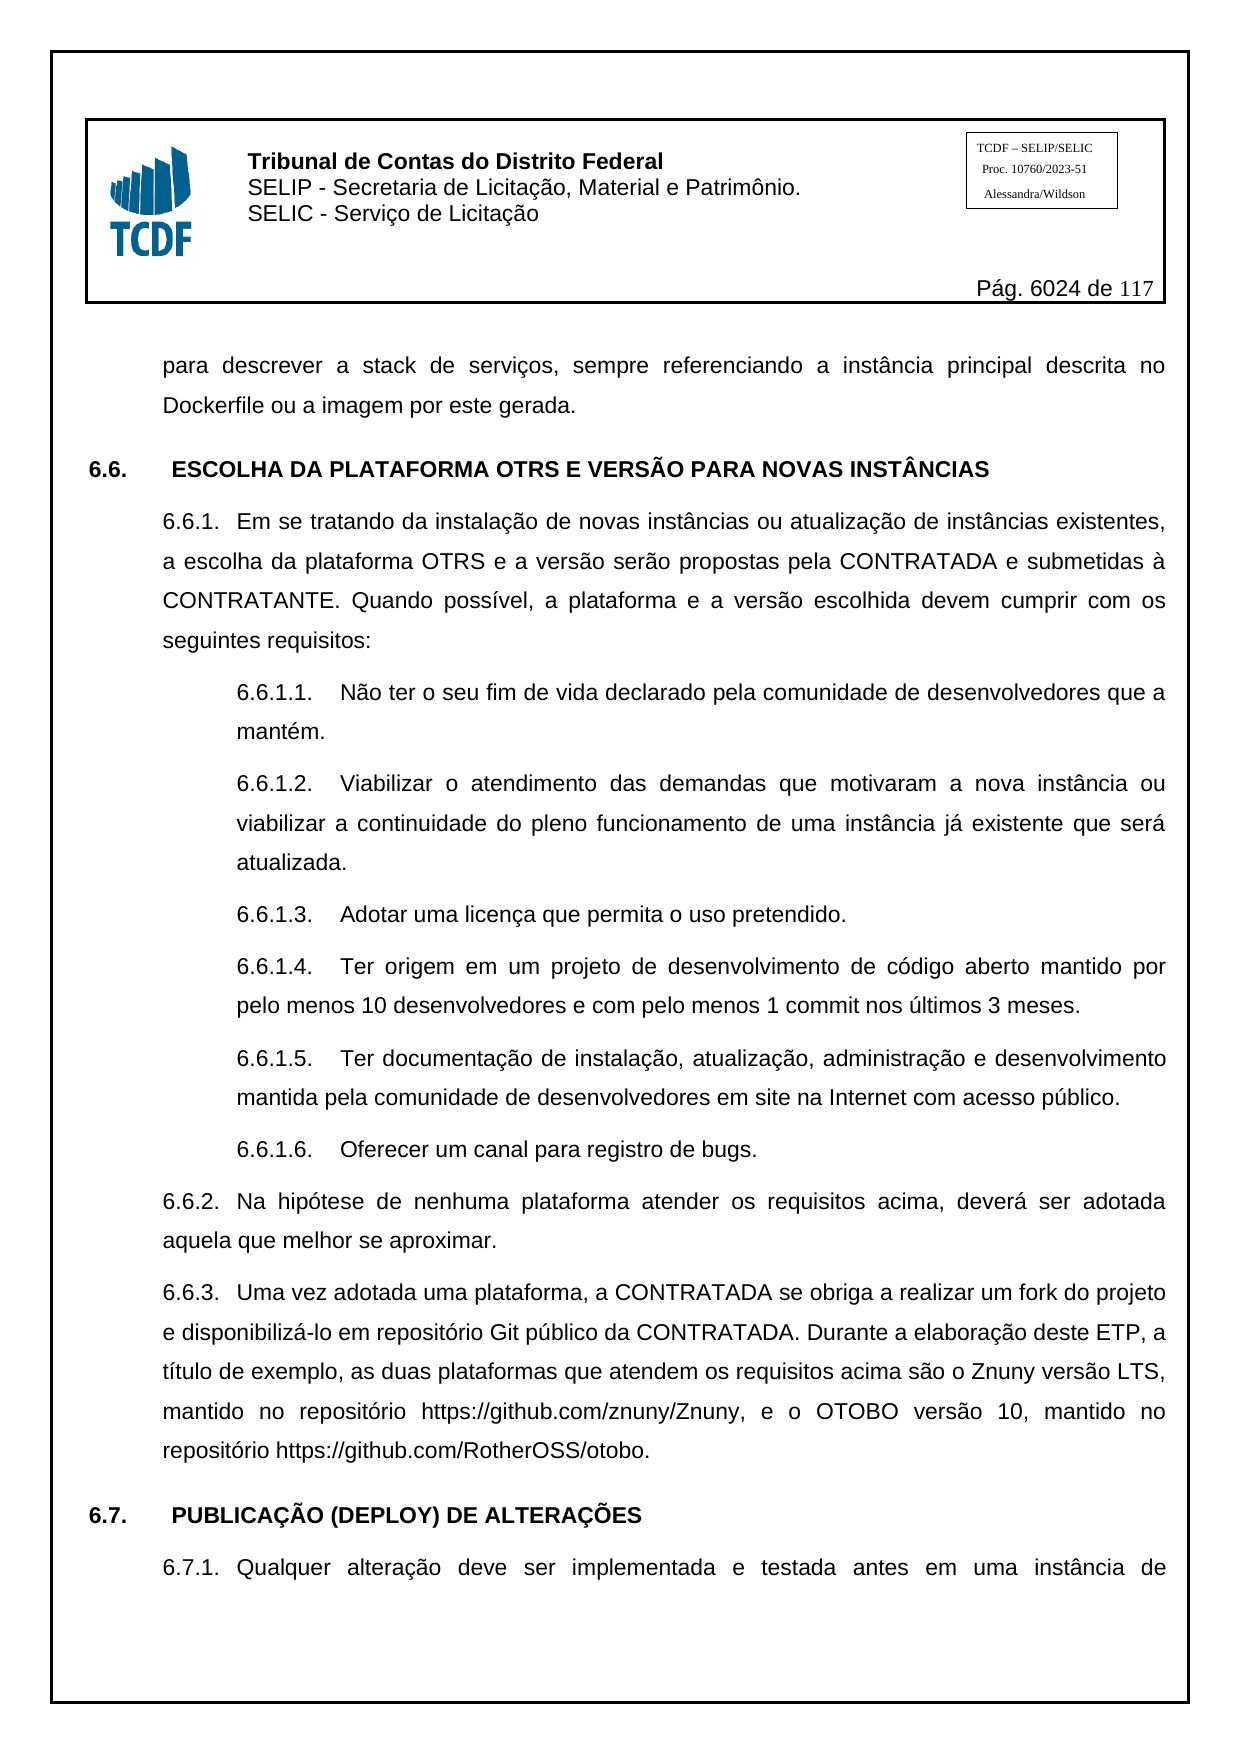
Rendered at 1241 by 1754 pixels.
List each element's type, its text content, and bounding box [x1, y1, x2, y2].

list Ter origem em um projeto de desenvolvimento de código aberto mantido por pelo menos 10 desenvolvedores e com pelo menos 1 commit nos últimos 3 meses. [236, 953, 1167, 1019]
picture [95, 143, 206, 259]
list Não ter o seu fim de vida declarado pela comunidade de desenvolvedores que a mantém. [236, 679, 1167, 744]
list Viabilizar o atendimento das demandas que motivaram a nova instância ou viabilizar a continuidade do pleno funcionamento de uma instância já existente que será atualizada. [236, 770, 1167, 875]
list Adotar uma licença que permita o uso pretendido. [236, 901, 1167, 927]
list ESCOLHA DA PLATAFORMA OTRS E VERSÃO PARA NOVAS INSTÂNCIAS [89, 456, 1167, 483]
list Ter documentação de instalação, atualização, administração e desenvolvimento mantida pela comunidade de desenvolvedores em site na Internet com acesso público. [236, 1044, 1167, 1110]
list Uma vez adotada uma plataforma, a CONTRATADA se obriga a realizar um fork do projeto e disponibilizá-lo em repositório Git público da CONTRATADA. Durante a elaboração deste ETP, a título de exemplo, as duas plataformas que atendem os requisitos acima são o Znuny versão LTS, mantido no repositório https://github.com/znuny/Znuny, e o OTOBO versão 10, mantido no repositório https://github.com/RotherOSS/otobo. [162, 1279, 1167, 1464]
list Em se tratando da instalação de novas instâncias ou atualização de instâncias existentes, a escolha da plataforma OTRS e a versão serão propostas pela CONTRATADA e submetidas à CONTRATANTE. Quando possível, a plataforma e a versão escolhida devem cumprir com os seguintes requisitos: [162, 508, 1167, 653]
list Oferecer um canal para registro de bugs. [236, 1136, 1167, 1162]
list PUBLICAÇÃO (DEPLOY) DE ALTERAÇÕES [89, 1502, 1167, 1528]
list Na hipótese de nenhuma plataforma atender os requisitos acima, deverá ser adotada aquela que melhor se aproximar. [162, 1188, 1167, 1254]
